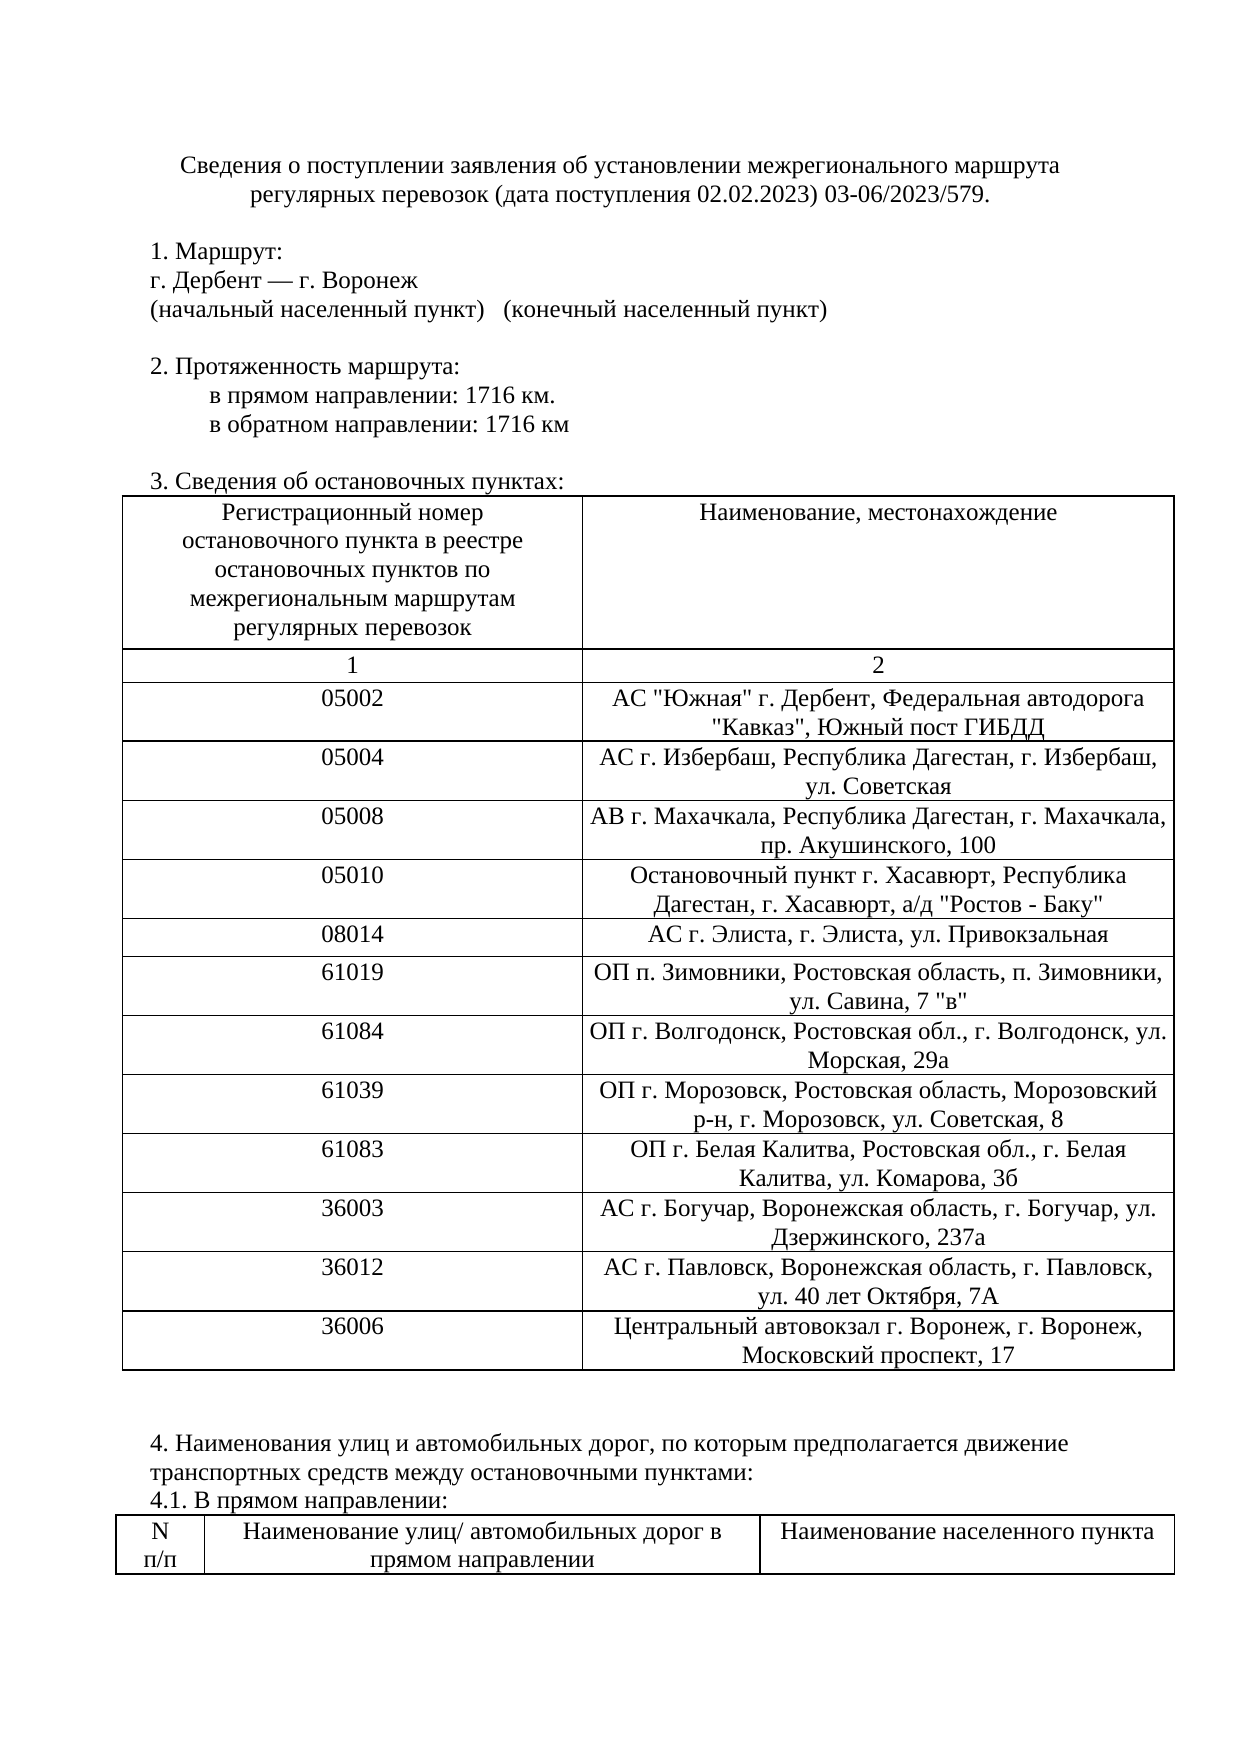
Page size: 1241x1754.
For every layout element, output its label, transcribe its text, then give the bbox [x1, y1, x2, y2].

table_cell Остановочный пункт г. Хасавюрт, Республика Дагестан, г. Хасавюрт, а/д "Ростов - Баку" [583, 860, 1173, 918]
table_cell 36003 [123, 1193, 582, 1251]
table_cell АС г. Избербаш, Республика Дагестан, г. Избербаш, ул. Советская [583, 742, 1173, 799]
table_cell АС "Южная" г. Дербент, Федеральная автодорога "Кавказ", Южный пост ГИБДД [583, 683, 1173, 740]
table_cell 05004 [123, 742, 582, 799]
table_header Наименование населенного пункта [761, 1516, 1174, 1573]
text в обратном направлении: 1716 км [150, 409, 1090, 437]
table_cell АС г. Богучар, Воронежская область, г. Богучар, ул. Дзержинского, 237а [583, 1193, 1173, 1251]
table_cell АВ г. Махачкала, Республика Дагестан, г. Махачкала, пр. Акушинского, 100 [583, 801, 1173, 858]
text 2. Протяженность маршрута: [150, 351, 1090, 380]
table_cell 36006 [123, 1312, 582, 1369]
table_cell 08014 [123, 919, 582, 956]
table_cell АС г. Элиста, г. Элиста, ул. Привокзальная [583, 919, 1173, 956]
table_header N п/п [117, 1516, 204, 1573]
table_header Наименование улиц/ автомобильных дорог в прямом направлении [205, 1516, 759, 1573]
table_cell 05002 [123, 683, 582, 740]
table_header Регистрационный номер остановочного пункта в реестре остановочных пунктов по межрегиональным маршрутам регулярных перевозок [123, 497, 582, 648]
table_cell 2 [583, 650, 1173, 681]
table_cell 61019 [123, 957, 582, 1014]
table_cell ОП п. Зимовники, Ростовская область, п. Зимовники, ул. Савина, 7 "в" [583, 957, 1173, 1014]
table_cell 1 [123, 650, 582, 681]
text 1. Маршрут: [150, 236, 1090, 265]
table_cell ОП г. Белая Калитва, Ростовская обл., г. Белая Калитва, ул. Комарова, 3б [583, 1134, 1173, 1192]
table_cell 61083 [123, 1134, 582, 1192]
text 4.1. В прямом направлении: [150, 1486, 1090, 1514]
table_cell ОП г. Волгодонск, Ростовская обл., г. Волгодонск, ул. Морская, 29а [583, 1016, 1173, 1074]
text 3. Сведения об остановочных пунктах: [150, 466, 1090, 495]
table_cell ОП г. Морозовск, Ростовская область, Морозовский р-н, г. Морозовск, ул. Советская, 8 [583, 1075, 1173, 1133]
table_header Наименование, местонахождение [583, 497, 1173, 648]
text в прямом направлении: 1716 км. [150, 380, 1090, 409]
table_cell 05008 [123, 801, 582, 858]
table_cell АС г. Павловск, Воронежская область, г. Павловск, ул. 40 лет Октября, 7А [583, 1252, 1173, 1310]
text 4. Наименования улиц и автомобильных дорог, по которым предполагается движение транспортных средств между остановочными пунктами: [150, 1428, 1090, 1486]
text г. Дербент — г. Воронеж [150, 265, 1090, 294]
table_cell 36012 [123, 1252, 582, 1310]
table_cell 05010 [123, 860, 582, 918]
table_cell 61084 [123, 1016, 582, 1074]
text (начальный населенный пункт) (конечный населенный пункт) [150, 294, 1090, 322]
text Сведения о поступлении заявления об установлении межрегионального маршрута регулярных перевозок (дата поступления 02.02.2023) 03-06/2023/579. [150, 150, 1090, 207]
table_cell 61039 [123, 1075, 582, 1133]
table_cell Центральный автовокзал г. Воронеж, г. Воронеж, Московский проспект, 17 [583, 1312, 1173, 1369]
